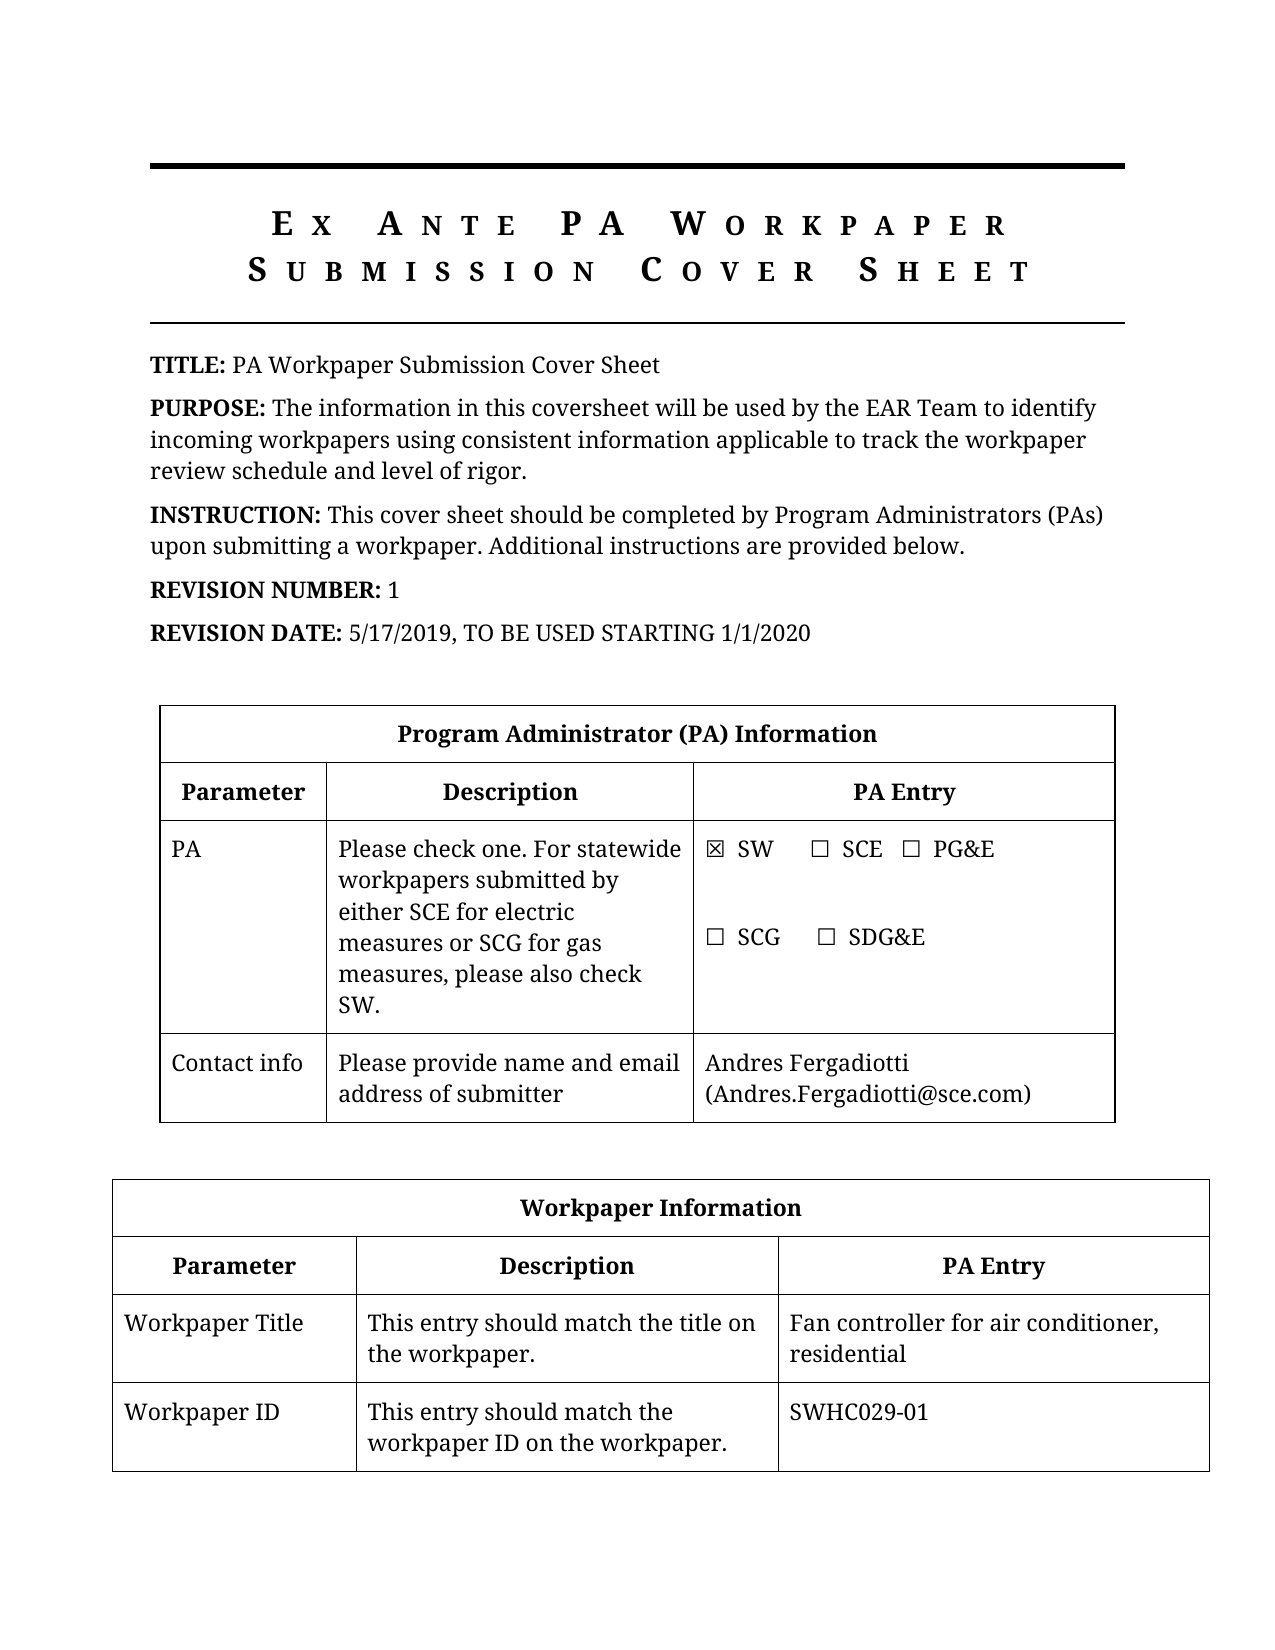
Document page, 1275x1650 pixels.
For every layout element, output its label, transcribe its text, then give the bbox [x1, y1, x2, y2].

table_cell Please check one. For statewide workpapers submitted by either SCE for electric measures or SCG for gas measures, please also check SW. [327, 821, 693, 1033]
table_cell Description [357, 1237, 778, 1293]
table_cell PA Entry [779, 1237, 1209, 1293]
table_cell Workpaper ID [113, 1383, 356, 1471]
table_cell This entry should match the workpaper ID on the workpaper. [357, 1383, 778, 1471]
table_cell SW SCE PG&E SCG SDG&E [694, 821, 1114, 1033]
table_cell Contact info [161, 1034, 326, 1122]
text REVISION NUMBER: 1 [150, 574, 1125, 605]
table_cell SWHC029-01 [779, 1383, 1209, 1471]
table_header Workpaper Information [113, 1180, 1209, 1236]
table_header Program Administrator (PA) Information [161, 706, 1114, 762]
text Ex Ante PA Workpaper Submission Cover Sheet [150, 169, 1125, 322]
table_cell This entry should match the title on the workpaper. [357, 1295, 778, 1382]
table_cell Parameter [113, 1237, 356, 1293]
text REVISION DATE: 5/17/2019, to be used starting 1/1/2020 [150, 617, 1125, 649]
table_cell Please provide name and email address of submitter [327, 1034, 693, 1122]
text Title: PA Workpaper Submission Cover Sheet [150, 349, 1125, 380]
text Purpose: The information in this coversheet will be used by the EAR Team to identify incoming workpapers using consistent information applicable to track the workpaper review schedule and level of rigor. [150, 392, 1125, 486]
table_cell Andres Fergadiotti (Andres.Fergadiotti@sce.com) [694, 1034, 1114, 1122]
table_cell Fan controller for air conditioner, residential [779, 1295, 1209, 1382]
text INSTRUCTION: This cover sheet should be completed by Program Administrators (PAs) upon submitting a workpaper. Additional instructions are provided below. [150, 499, 1125, 561]
table_cell Description [327, 763, 693, 819]
table_cell PA Entry [694, 763, 1114, 819]
table_cell Parameter [161, 763, 326, 819]
table_cell PA [161, 821, 326, 1033]
table_cell Workpaper Title [113, 1295, 356, 1382]
